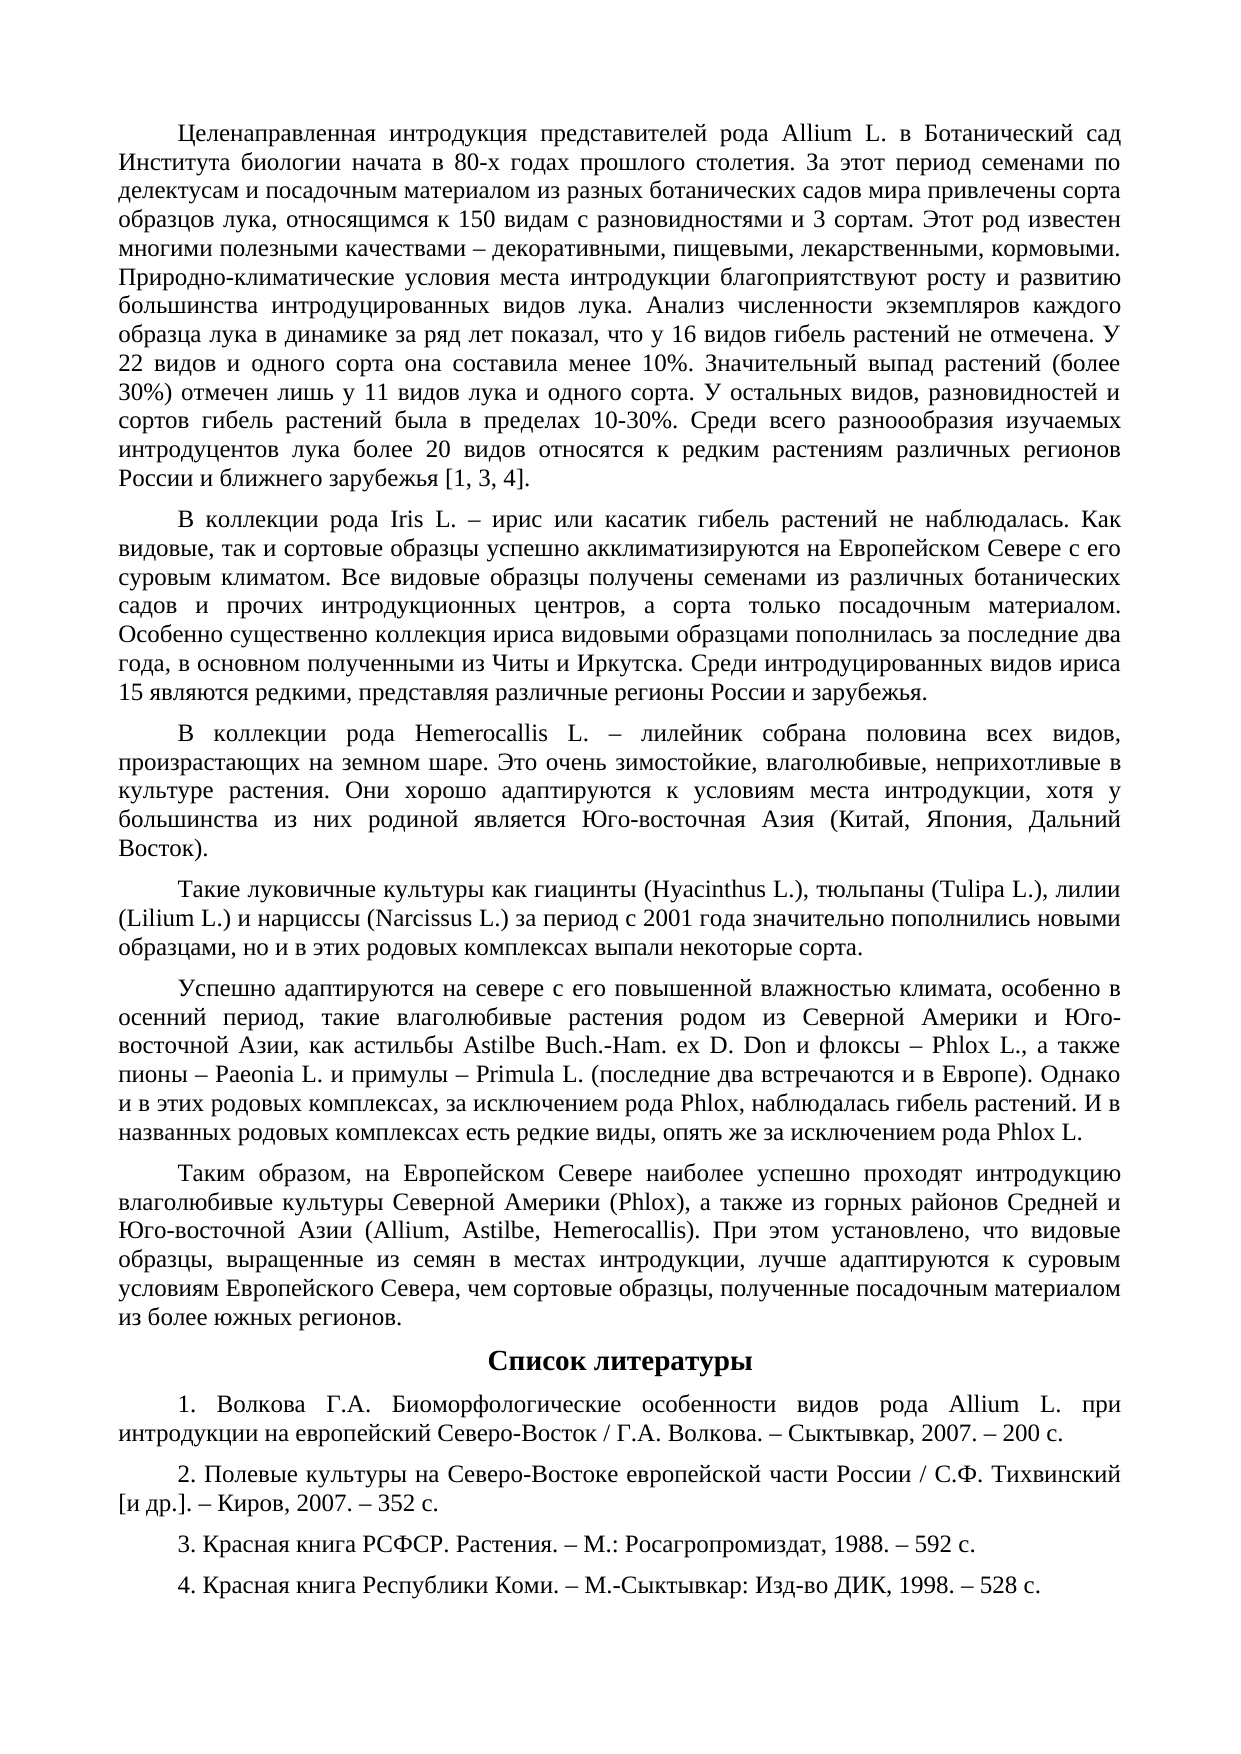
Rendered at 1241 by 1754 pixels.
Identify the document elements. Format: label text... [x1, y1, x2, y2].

text 4. Красная книга Республики Коми. – М.-Сыктывкар: Изд-во ДИК, 1998. – 528 с. [118, 1570, 1122, 1599]
text В коллекции рода Hemerocallis L. – лилейник собрана половина всех видов, произрастающих на земном шаре. Это очень зимостойкие, влаголюбивые, неприхотливые в культуре растения. Они хорошо адаптируются к условиям места интродукции, хотя у большинства из них родиной является Юго-восточная Азия (Китай, Япония, Дальний Восток). [118, 718, 1122, 862]
text 2. Полевые культуры на Северо-Востоке европейской части России / С.Ф. Тихвинский [и др.]. – Киров, 2007. – 352 с. [118, 1459, 1122, 1517]
text Таким образом, на Европейском Севере наиболее успешно проходят интродукцию влаголюбивые культуры Северной Америки (Phlox), а также из горных районов Средней и Юго-восточной Азии (Allium, Astilbe, Hemerocallis). При этом установлено, что видовые образцы, выращенные из семян в местах интродукции, лучше адаптируются к суровым условиям Европейского Севера, чем сортовые образцы, полученные посадочным материалом из более южных регионов. [118, 1158, 1122, 1331]
text 3. Красная книга РСФСР. Растения. – М.: Росагропромиздат, 1988. – 592 с. [118, 1529, 1122, 1558]
text 1. Волкова Г.А. Биоморфологические особенности видов рода Allium L. при интродукции на европейский Северо-Восток / Г.А. Волкова. – Сыктывкар, 2007. – 200 с. [118, 1389, 1122, 1447]
text Такие луковичные культуры как гиацинты (Hyacinthus L.), тюльпаны (Tulipa L.), лилии (Lilium L.) и нарциссы (Narcissus L.) за период с 2001 года значительно пополнились новыми образцами, но и в этих родовых комплексах выпали некоторые сорта. [118, 874, 1122, 961]
text В коллекции рода Iris L. – ирис или касатик гибель растений не наблюдалась. Как видовые, так и сортовые образцы успешно акклиматизируются на Европейском Севере с его суровым климатом. Все видовые образцы получены семенами из различных ботанических садов и прочих интродукционных центров, а сорта только посадочным материалом. Особенно существенно коллекция ириса видовыми образцами пополнилась за последние два года, в основном полученными из Читы и Иркутска. Среди интродуцированных видов ириса 15 являются редкими, представляя различные регионы России и зарубежья. [118, 504, 1122, 706]
text Целенаправленная интродукция представителей рода Allium L. в Ботанический сад Института биологии начата в 80-х годах прошлого столетия. За этот период семенами по делектусам и посадочным материалом из разных ботанических садов мира привлечены сорта образцов лука, относящимся к 150 видам с разновидностями и 3 сортам. Этот род известен многими полезными качествами – декоративными, пищевыми, лекарственными, кормовыми. Природно-климатические условия места интродукции благоприятствуют росту и развитию большинства интродуцированных видов лука. Анализ численности экземпляров каждого образца лука в динамике за ряд лет показал, что у 16 видов гибель растений не отмечена. У 22 видов и одного сорта она составила менее 10%. Значительный выпад растений (более 30%) отмечен лишь у 11 видов лука и одного сорта. У остальных видов, разновидностей и сортов гибель растений была в пределах 10-30%. Среди всего разноообразия изучаемых интродуцентов лука более 20 видов относятся к редким растениям различных регионов России и ближнего зарубежья [1, 3, 4]. [118, 118, 1122, 492]
text Успешно адаптируются на севере с его повышенной влажностью климата, особенно в осенний период, такие влаголюбивые растения родом из Северной Америки и Юго-восточной Азии, как астильбы Astilbe Buch.-Ham. ex D. Don и флоксы – Phlox L., а также пионы – Paeonia L. и примулы – Primula L. (последние два встречаются и в Европе). Однако и в этих родовых комплексах, за исключением рода Phlox, наблюдалась гибель растений. И в названных родовых комплексах есть редкие виды, опять же за исключением рода Phlox L. [118, 973, 1122, 1146]
text Список литературы [118, 1343, 1122, 1377]
